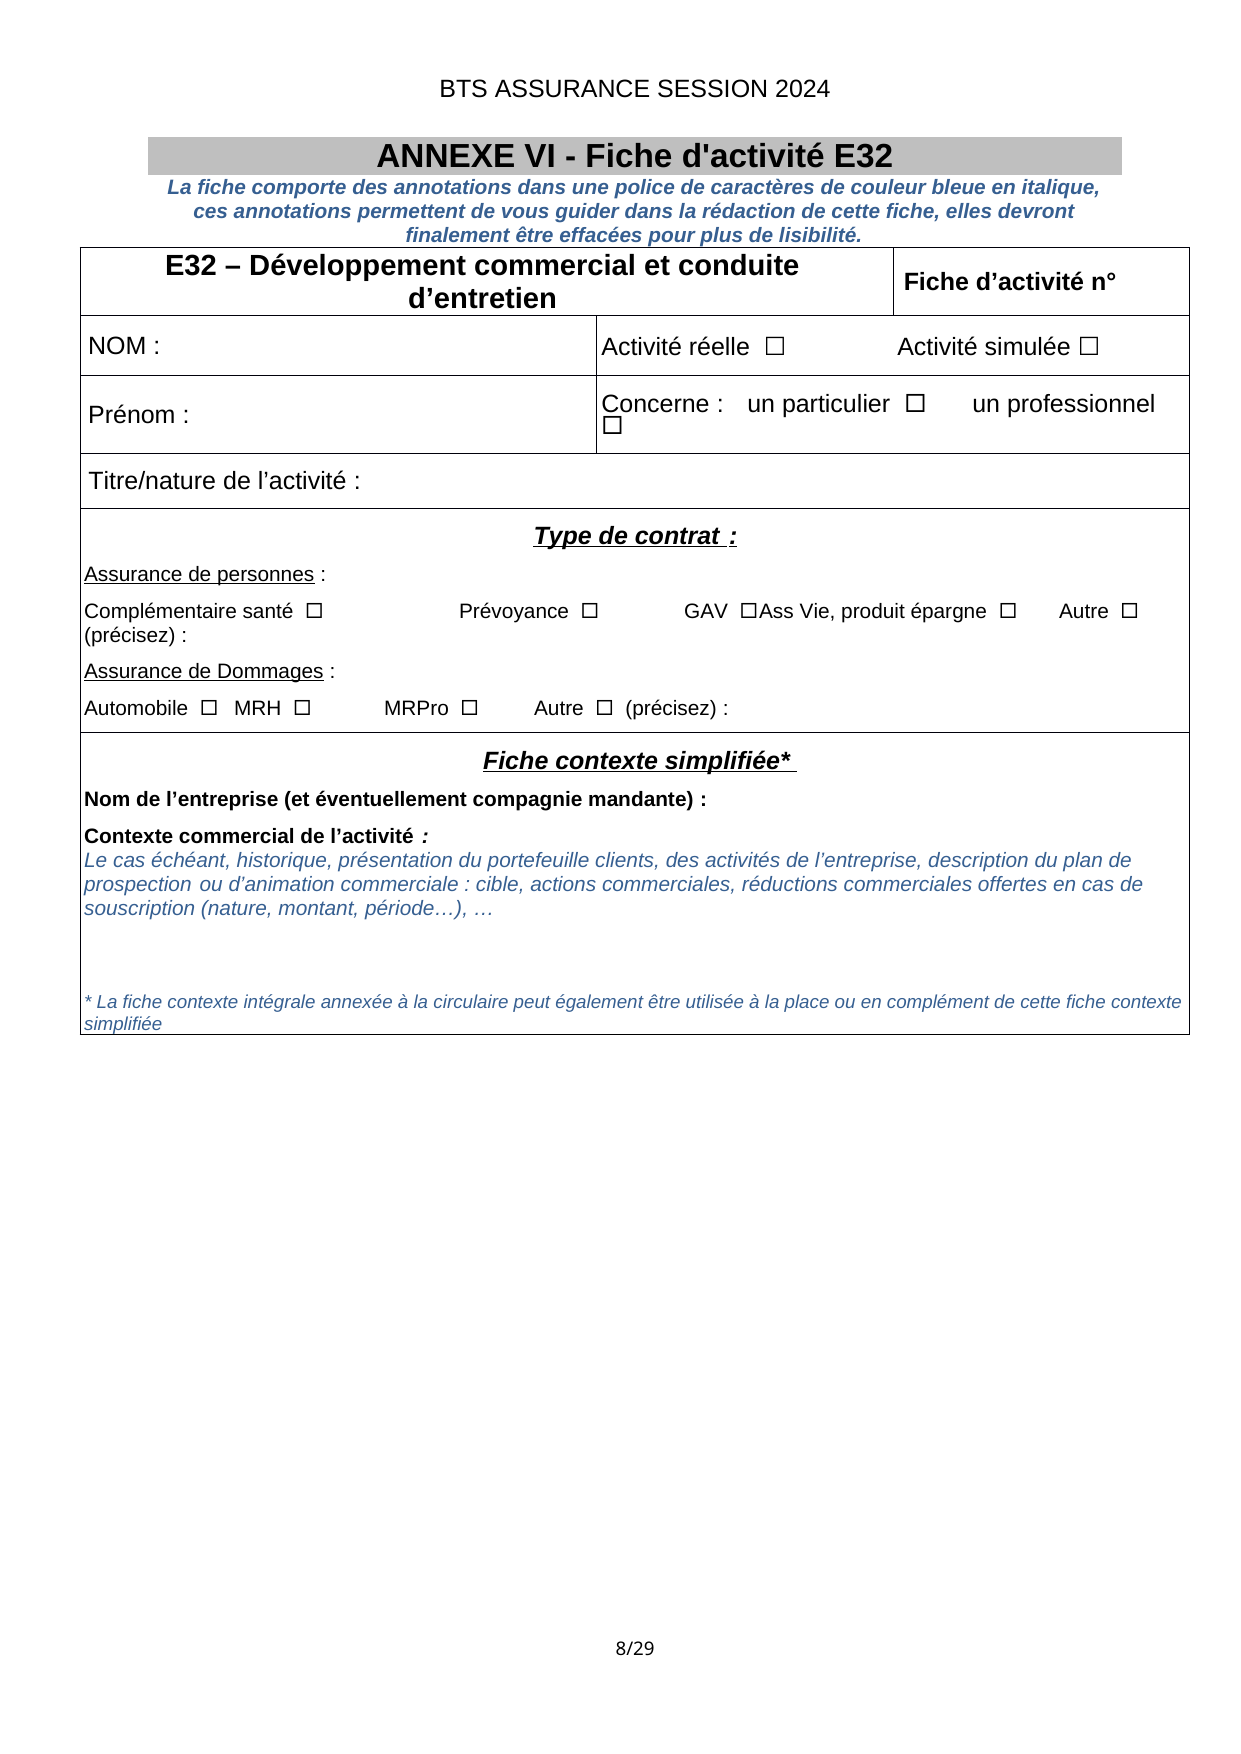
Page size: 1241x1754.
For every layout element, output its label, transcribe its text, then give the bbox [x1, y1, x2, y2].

table_cell Concerne : un particulier un professionnel [597, 376, 1189, 453]
table_header Fiche d’activité n° [894, 248, 1189, 315]
table_header E32 – Développement commercial et conduite d’entretien [81, 248, 893, 315]
table_cell Type de contrat : Assurance de personnes : Complémentaire santé Prévoyance GAV Ass Vie, produit épargne Autre (précisez) : Assurance de Dommages : Automobile MRH MRPro Autre (précisez) : [81, 509, 1189, 732]
subtitle La fiche comporte des annotations dans une police de caractères de couleur bleue en italique, ces annotations permettent de vous guider dans la rédaction de cette fiche, elles devront finalement être effacées pour plus de lisibilité. [148, 175, 1122, 247]
table_cell Fiche contexte simplifiée* Nom de l’entreprise (et éventuellement compagnie mandante) : Contexte commercial de l’activité : Le cas échéant, historique, présentation du portefeuille clients, des activités de l’entreprise, description du plan de prospection ou d’animation commerciale : cible, actions commerciales, réductions commerciales offertes en cas de souscription (nature, montant, période…), … * La fiche contexte intégrale annexée à la circulaire peut également être utilisée à la place ou en complément de cette fiche contexte simplifiée [81, 733, 1189, 1034]
table_cell Titre/nature de l’activité : [81, 454, 1189, 507]
subtitle ANNEXE VI - Fiche d'activité E32 [148, 137, 1122, 175]
table_cell NOM : [81, 316, 596, 375]
table_cell Activité réelle Activité simulée [597, 316, 1189, 375]
table_cell Prénom : [81, 376, 596, 453]
